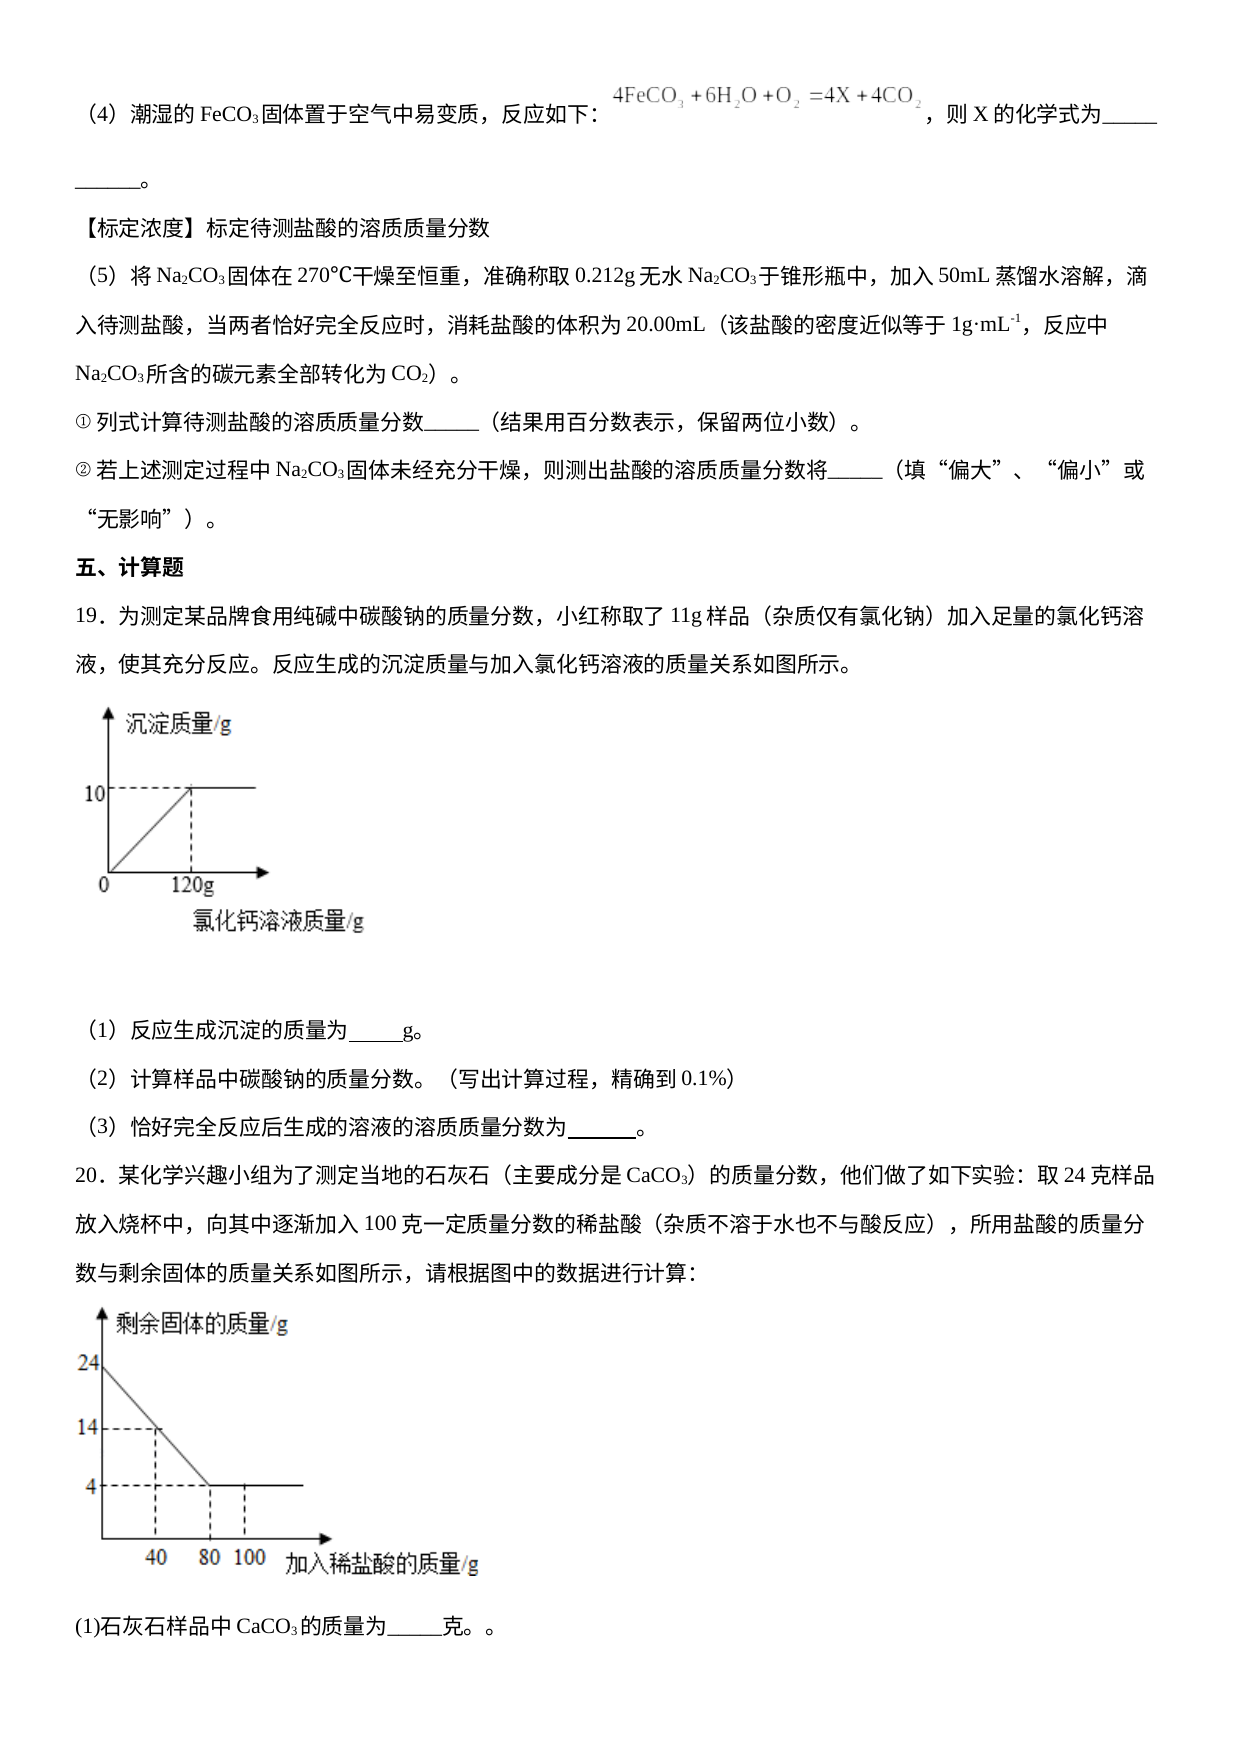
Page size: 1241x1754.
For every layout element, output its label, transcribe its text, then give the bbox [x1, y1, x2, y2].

picture [75, 695, 372, 944]
picture [75, 1303, 479, 1576]
text 五、计算题 [75, 550, 1165, 582]
text （2）计算样品中碳酸钠的质量分数。（写出计算过程，精确到0.1%） [75, 1061, 1165, 1094]
text (1)石灰石样品中CaCO3的质量为_____克。。 [75, 1609, 1165, 1641]
text ②若上述测定过程中Na2CO3固体未经充分干燥，则测出盐酸的溶质质量分数将_____（填“偏大”、“偏小”或“无影响”）。 [75, 453, 1165, 534]
text （1）反应生成沉淀的质量为 g。 [75, 1013, 1165, 1046]
text （5）将Na2CO3固体在270℃干燥至恒重，准确称取0.212g无水Na2CO3于锥形瓶中，加入50mL蒸馏水溶解，滴入待测盐酸，当两者恰好完全反应时，消耗盐酸的体积为20.00mL（该盐酸的密度近似等于1g·mL-1，反应中Na2CO3所含的碳元素全部转化为CO2）。 [75, 259, 1165, 389]
text （3）恰好完全反应后生成的溶液的溶质质量分数为 。 [75, 1110, 1165, 1142]
text 19．为测定某品牌食用纯碱中碳酸钠的质量分数，小红称取了11g样品（杂质仅有氯化钠）加入足量的氯化钙溶液，使其充分反应。反应生成的沉淀质量与加入氯化钙溶液的质量关系如图所示。 [75, 598, 1165, 679]
text 【标定浓度】标定待测盐酸的溶质质量分数 [75, 210, 1165, 243]
text （4）潮湿的FeCO3固体置于空气中易变质，反应如下：，则X的化学式为___________。 [75, 81, 1165, 194]
text ①列式计算待测盐酸的溶质质量分数_____（结果用百分数表示，保留两位小数）。 [75, 404, 1165, 437]
text 20．某化学兴趣小组为了测定当地的石灰石（主要成分是CaCO3）的质量分数，他们做了如下实验：取24克样品放入烧杯中，向其中逐渐加入100克一定质量分数的稀盐酸（杂质不溶于水也不与酸反应），所用盐酸的质量分数与剩余固体的质量关系如图所示，请根据图中的数据进行计算： [75, 1158, 1165, 1288]
